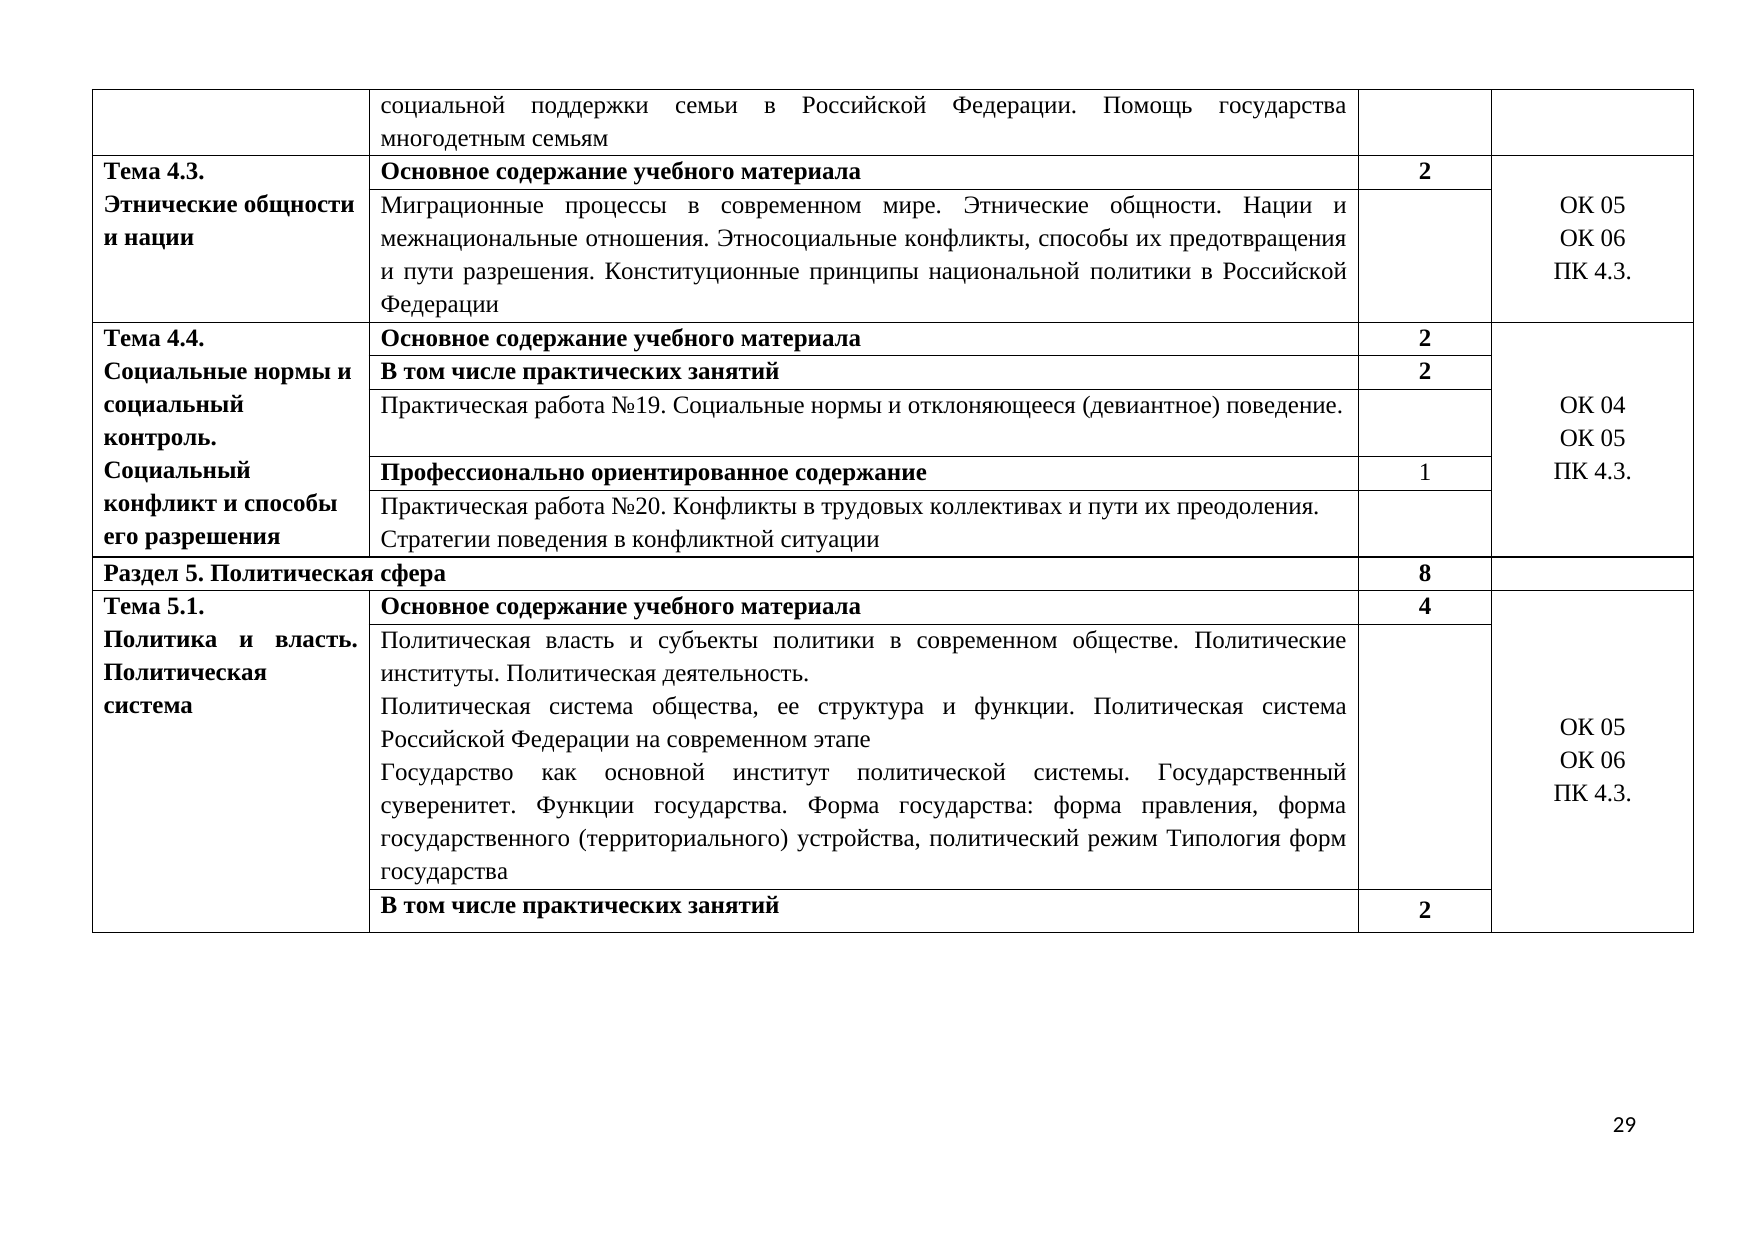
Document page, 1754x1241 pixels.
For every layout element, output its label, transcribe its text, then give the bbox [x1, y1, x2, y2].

table_cell Практическая работа №19. Социальные нормы и отклоняющееся (девиантное) поведение. [370, 390, 1358, 456]
table_cell [1359, 190, 1491, 322]
table_cell [1359, 491, 1491, 556]
table_cell 2 [1359, 356, 1491, 389]
table_cell 4 [1359, 591, 1491, 624]
table_cell Миграционные процессы в современном мире. Этнические общности. Нации и межнациональные отношения. Этносоциальные конфликты, способы их предотвращения и пути разрешения. Конституционные принципы национальной политики в Российской Федерации [370, 190, 1358, 322]
table_cell Тема 5.1. Политика и власть. Политическая система [93, 591, 369, 932]
table_cell ОК 04 ОК 05 ПК 4.3. [1492, 323, 1693, 556]
table_cell ОК 05 ОК 06 ПК 4.3. [1492, 156, 1693, 322]
table_cell Основное содержание учебного материала [370, 323, 1358, 355]
table_cell Практическая работа №20. Конфликты в трудовых коллективах и пути их преодоления. Стратегии поведения в конфликтной ситуации [370, 491, 1358, 556]
table_cell [1359, 90, 1491, 155]
table_cell ОК 05 ОК 06 ПК 4.3. [1492, 591, 1693, 932]
table_cell В том числе практических занятий [370, 356, 1358, 389]
table_cell [1359, 390, 1491, 456]
table_cell Основное содержание учебного материала [370, 156, 1358, 189]
table_cell Тема 4.3. Этнические общности и нации [93, 156, 369, 322]
table_cell Основное содержание учебного материала [370, 591, 1358, 624]
table_cell 2 [1359, 156, 1491, 189]
table_cell [1359, 625, 1491, 889]
table_cell Профессионально ориентированное содержание [370, 457, 1358, 490]
table_cell Политическая власть и субъекты политики в современном обществе. Политические институты. Политическая деятельность. Политическая система общества, ее структура и функции. Политическая система Российской Федерации на современном этапе Государство как основной институт политической системы. Государственный суверенитет. Функции государства. Форма государства: форма правления, форма государственного (территориального) устройства, политический режим Типология форм государства [370, 625, 1358, 889]
table_cell 2 [1359, 323, 1491, 355]
table_cell Тема 4.4. Социальные нормы и социальный контроль. Социальный конфликт и способы его разрешения [93, 323, 369, 556]
table_cell 1 [1359, 457, 1491, 490]
table_cell Раздел 5. Политическая сфера [93, 558, 1358, 590]
table_cell В том числе практических занятий [370, 890, 1358, 932]
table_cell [370, 90, 1358, 155]
table_cell 2 [1359, 890, 1491, 932]
table_cell [1492, 558, 1693, 590]
table_cell 8 [1359, 558, 1491, 590]
